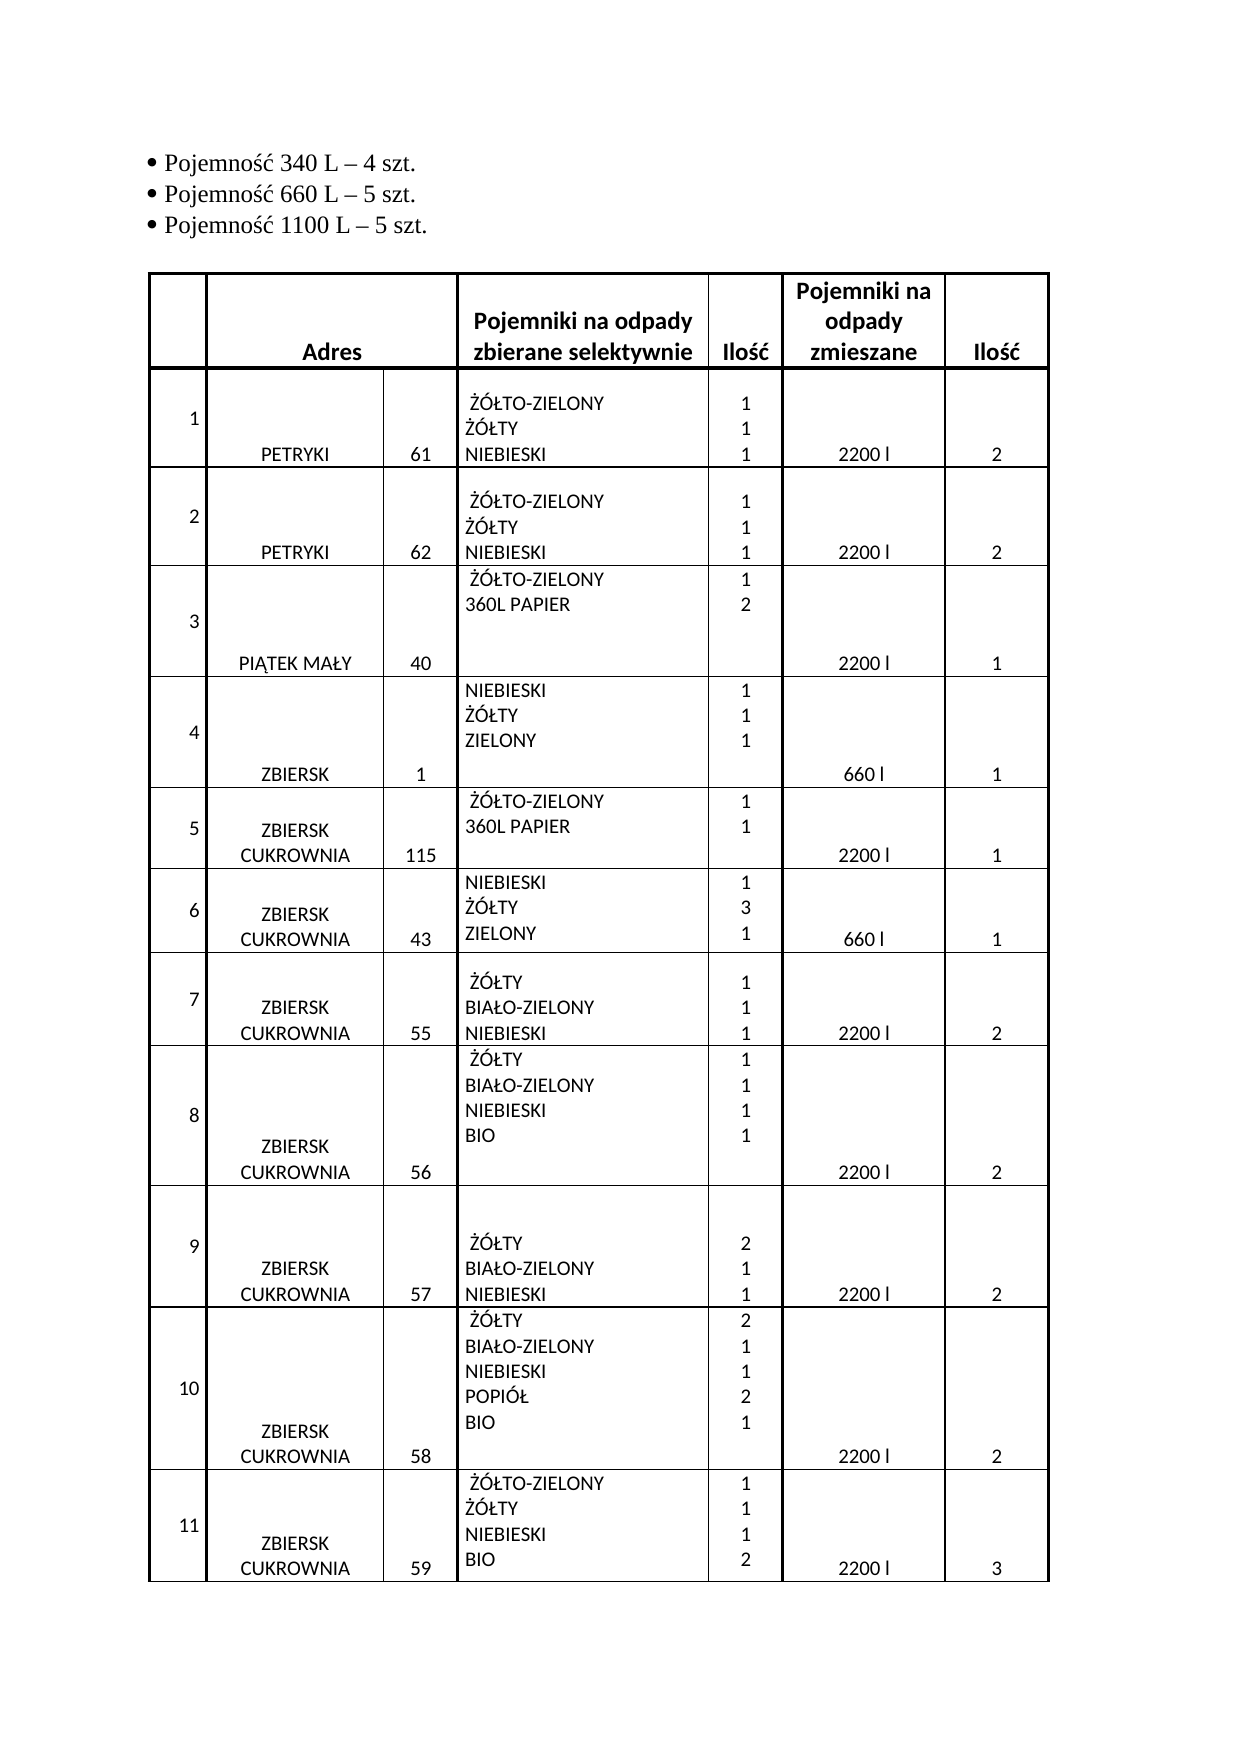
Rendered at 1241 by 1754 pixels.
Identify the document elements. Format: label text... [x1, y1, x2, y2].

table_cell 1 [946, 869, 1047, 952]
table_cell 10 [151, 1308, 205, 1469]
table_cell ŻÓŁTO-ZIELONY ŻÓŁTY NIEBIESKI [459, 468, 708, 565]
table_cell 57 [384, 1186, 456, 1306]
table_cell 2200 l [784, 1046, 944, 1184]
table_cell 1 1 1 [709, 953, 781, 1045]
table_cell 2 [946, 468, 1047, 565]
text Pojemność 660 L – 5 szt. [148, 179, 1093, 207]
table_cell 1 [946, 677, 1047, 787]
table_cell ŻÓŁTO-ZIELONY 360L PAPIER [459, 788, 708, 868]
table_cell ZBIERSK CUKROWNIA [208, 1046, 383, 1184]
table_cell 62 [384, 468, 456, 565]
table_cell 3 [151, 566, 205, 676]
table_cell PETRYKI [208, 468, 383, 565]
table_cell 8 [151, 1046, 205, 1184]
table_cell 1 1 1 [709, 468, 781, 565]
table_cell 58 [384, 1308, 456, 1469]
text Pojemność 1100 L – 5 szt. [148, 210, 1093, 238]
table_cell 1 [946, 566, 1047, 676]
table_cell 2 [151, 468, 205, 565]
table_cell ŻÓŁTY BIAŁO-ZIELONY NIEBIESKI BIO [459, 1046, 708, 1184]
table_cell 43 [384, 869, 456, 952]
table_cell 1 1 [709, 788, 781, 868]
table_header Adres [208, 275, 456, 366]
table_cell 2 1 1 [709, 1186, 781, 1306]
table_cell ZBIERSK CUKROWNIA [208, 788, 383, 868]
table_cell ŻÓŁTY BIAŁO-ZIELONY NIEBIESKI [459, 1186, 708, 1306]
table_cell 1 [384, 677, 456, 787]
table_cell 1 1 1 1 [709, 1046, 781, 1184]
table_cell 1 [151, 370, 205, 466]
table_cell 4 [151, 677, 205, 787]
table_cell 2200 l [784, 788, 944, 868]
table_cell NIEBIESKI ŻÓŁTY ZIELONY [459, 869, 708, 952]
table_cell 6 [151, 869, 205, 952]
table_cell ZBIERSK CUKROWNIA [208, 1470, 383, 1581]
table_cell 1 2 [709, 566, 781, 676]
table_cell 11 [151, 1470, 205, 1581]
table_cell ZBIERSK CUKROWNIA [208, 953, 383, 1045]
table_cell ŻÓŁTO-ZIELONY 360L PAPIER [459, 566, 708, 676]
table_cell 2 [946, 953, 1047, 1045]
table_cell 40 [384, 566, 456, 676]
table_cell 2 [946, 1186, 1047, 1306]
table_cell 59 [384, 1470, 456, 1581]
table_cell 3 [946, 1470, 1047, 1581]
table_cell 2200 l [784, 370, 944, 466]
table_cell 2 [946, 1308, 1047, 1469]
table_cell ŻÓŁTY BIAŁO-ZIELONY NIEBIESKI POPIÓŁ BIO [459, 1308, 708, 1469]
table_cell PIĄTEK MAŁY [208, 566, 383, 676]
table_cell 2200 l [784, 1308, 944, 1469]
table_cell 7 [151, 953, 205, 1045]
table_cell NIEBIESKI ŻÓŁTY ZIELONY [459, 677, 708, 787]
table_cell 2200 l [784, 1186, 944, 1306]
table_cell ZBIERSK CUKROWNIA [208, 869, 383, 952]
table_cell 1 1 1 [709, 370, 781, 466]
table_header [151, 275, 205, 366]
table_cell 2200 l [784, 566, 944, 676]
table_cell 9 [151, 1186, 205, 1306]
table_cell PETRYKI [208, 370, 383, 466]
table_cell ZBIERSK [208, 677, 383, 787]
text Pojemność 340 L – 4 szt. [148, 148, 1093, 176]
table_cell 55 [384, 953, 456, 1045]
table_cell 56 [384, 1046, 456, 1184]
table_cell 1 3 1 [709, 869, 781, 952]
table_cell ŻÓŁTY BIAŁO-ZIELONY NIEBIESKI [459, 953, 708, 1045]
table_header Ilość [709, 275, 781, 366]
table_cell ZBIERSK CUKROWNIA [208, 1186, 383, 1306]
table_cell 2 1 1 2 1 [709, 1308, 781, 1469]
table_cell 2200 l [784, 468, 944, 565]
table_header Pojemniki na odpady zmieszane [784, 275, 944, 366]
table_cell 2200 l [784, 1470, 944, 1581]
table_header Pojemniki na odpady zbierane selektywnie [459, 275, 708, 366]
table_cell 5 [151, 788, 205, 868]
table_cell 1 1 1 [709, 677, 781, 787]
table_cell ŻÓŁTO-ZIELONY ŻÓŁTY NIEBIESKI BIO [459, 1470, 708, 1581]
table_cell 660 l [784, 677, 944, 787]
table_cell 61 [384, 370, 456, 466]
table_cell 2 [946, 1046, 1047, 1184]
table_cell 115 [384, 788, 456, 868]
table_cell 1 [946, 788, 1047, 868]
table_cell 1 1 1 2 [709, 1470, 781, 1581]
table_cell 660 l [784, 869, 944, 952]
table_header Ilość [946, 275, 1047, 366]
table_cell 2 [946, 370, 1047, 466]
table_cell 2200 l [784, 953, 944, 1045]
table_cell ŻÓŁTO-ZIELONY ŻÓŁTY NIEBIESKI [459, 370, 708, 466]
table_cell ZBIERSK CUKROWNIA [208, 1308, 383, 1469]
